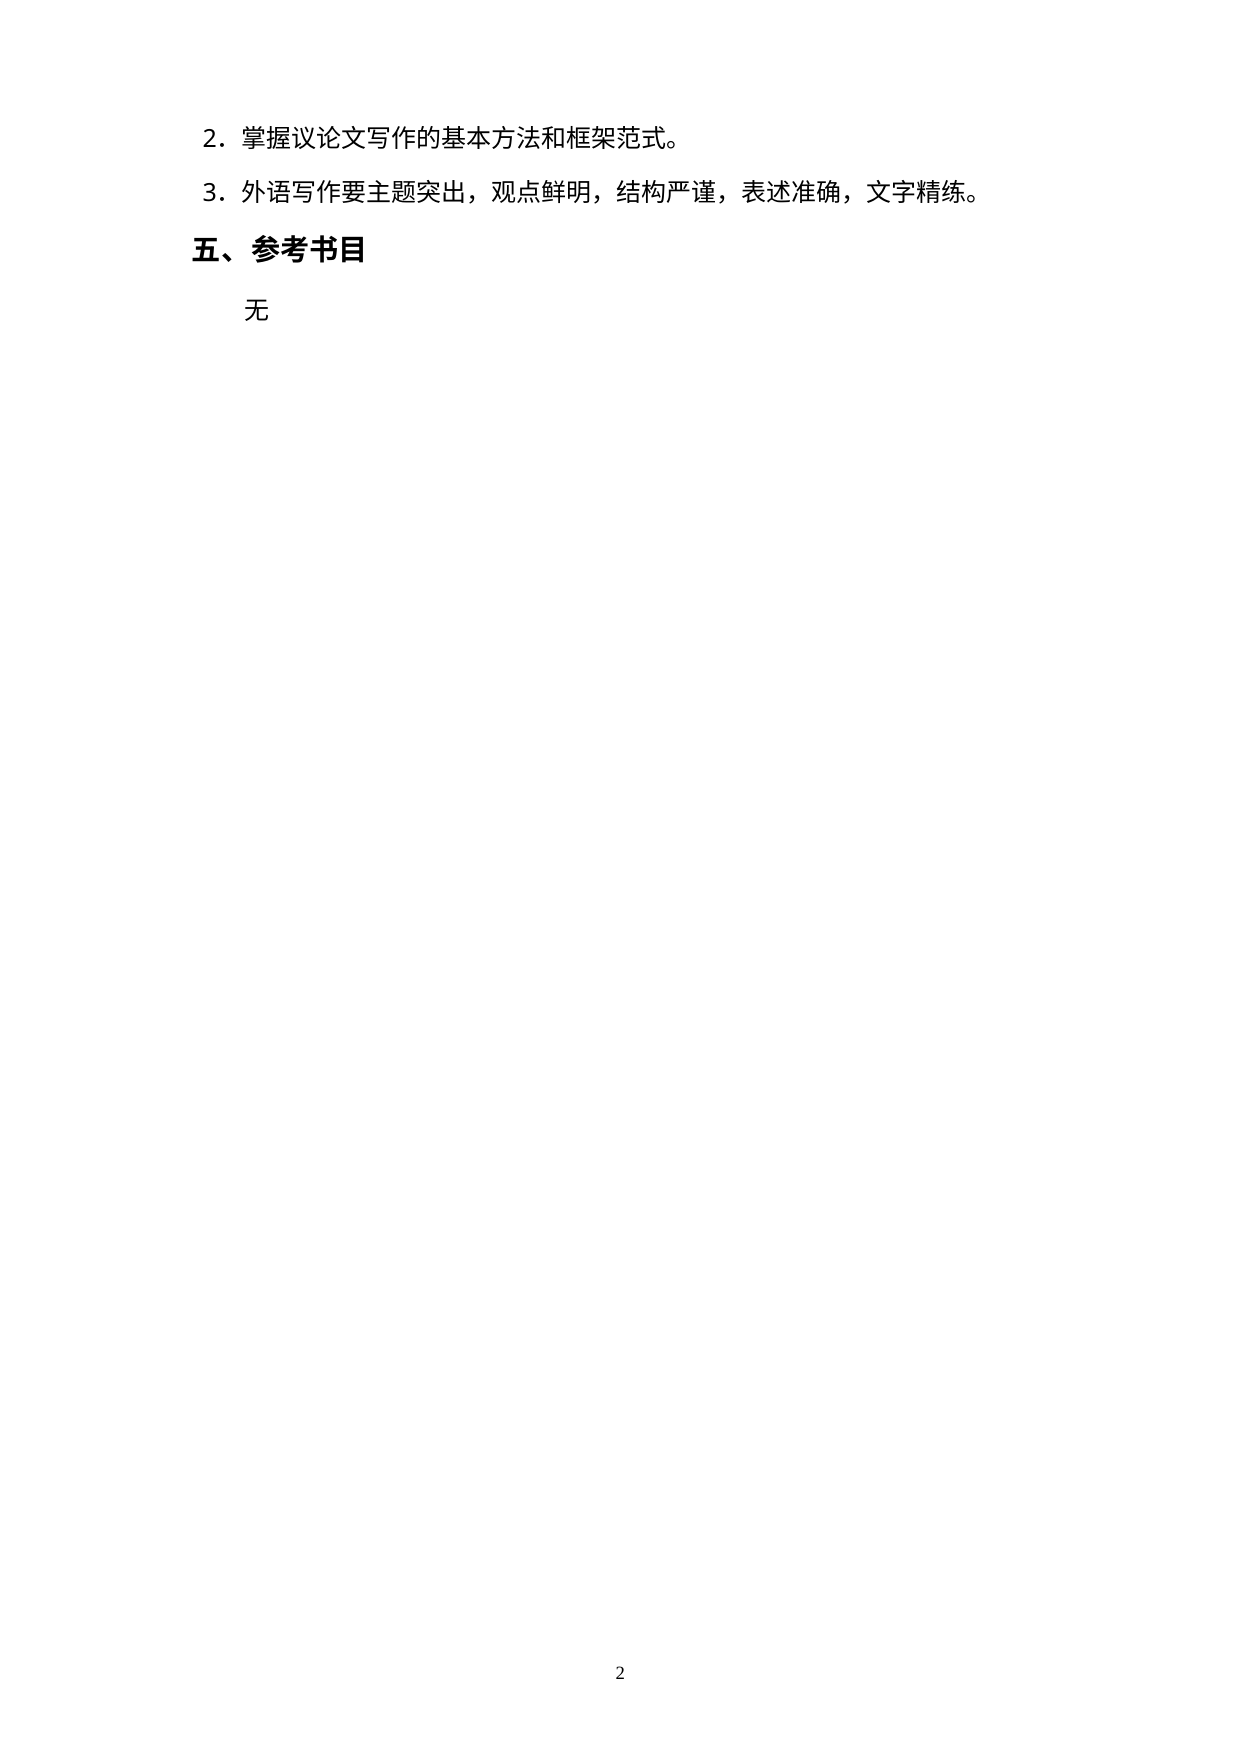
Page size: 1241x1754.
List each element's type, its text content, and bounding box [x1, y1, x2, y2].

text 3．外语写作要主题突出，观点鲜明，结构严谨，表述准确，文字精练。 [148, 172, 1092, 209]
text 无 [244, 290, 1092, 327]
text 2．掌握议论文写作的基本方法和框架范式。 [148, 118, 1092, 154]
list 参考书目 [192, 227, 1092, 269]
